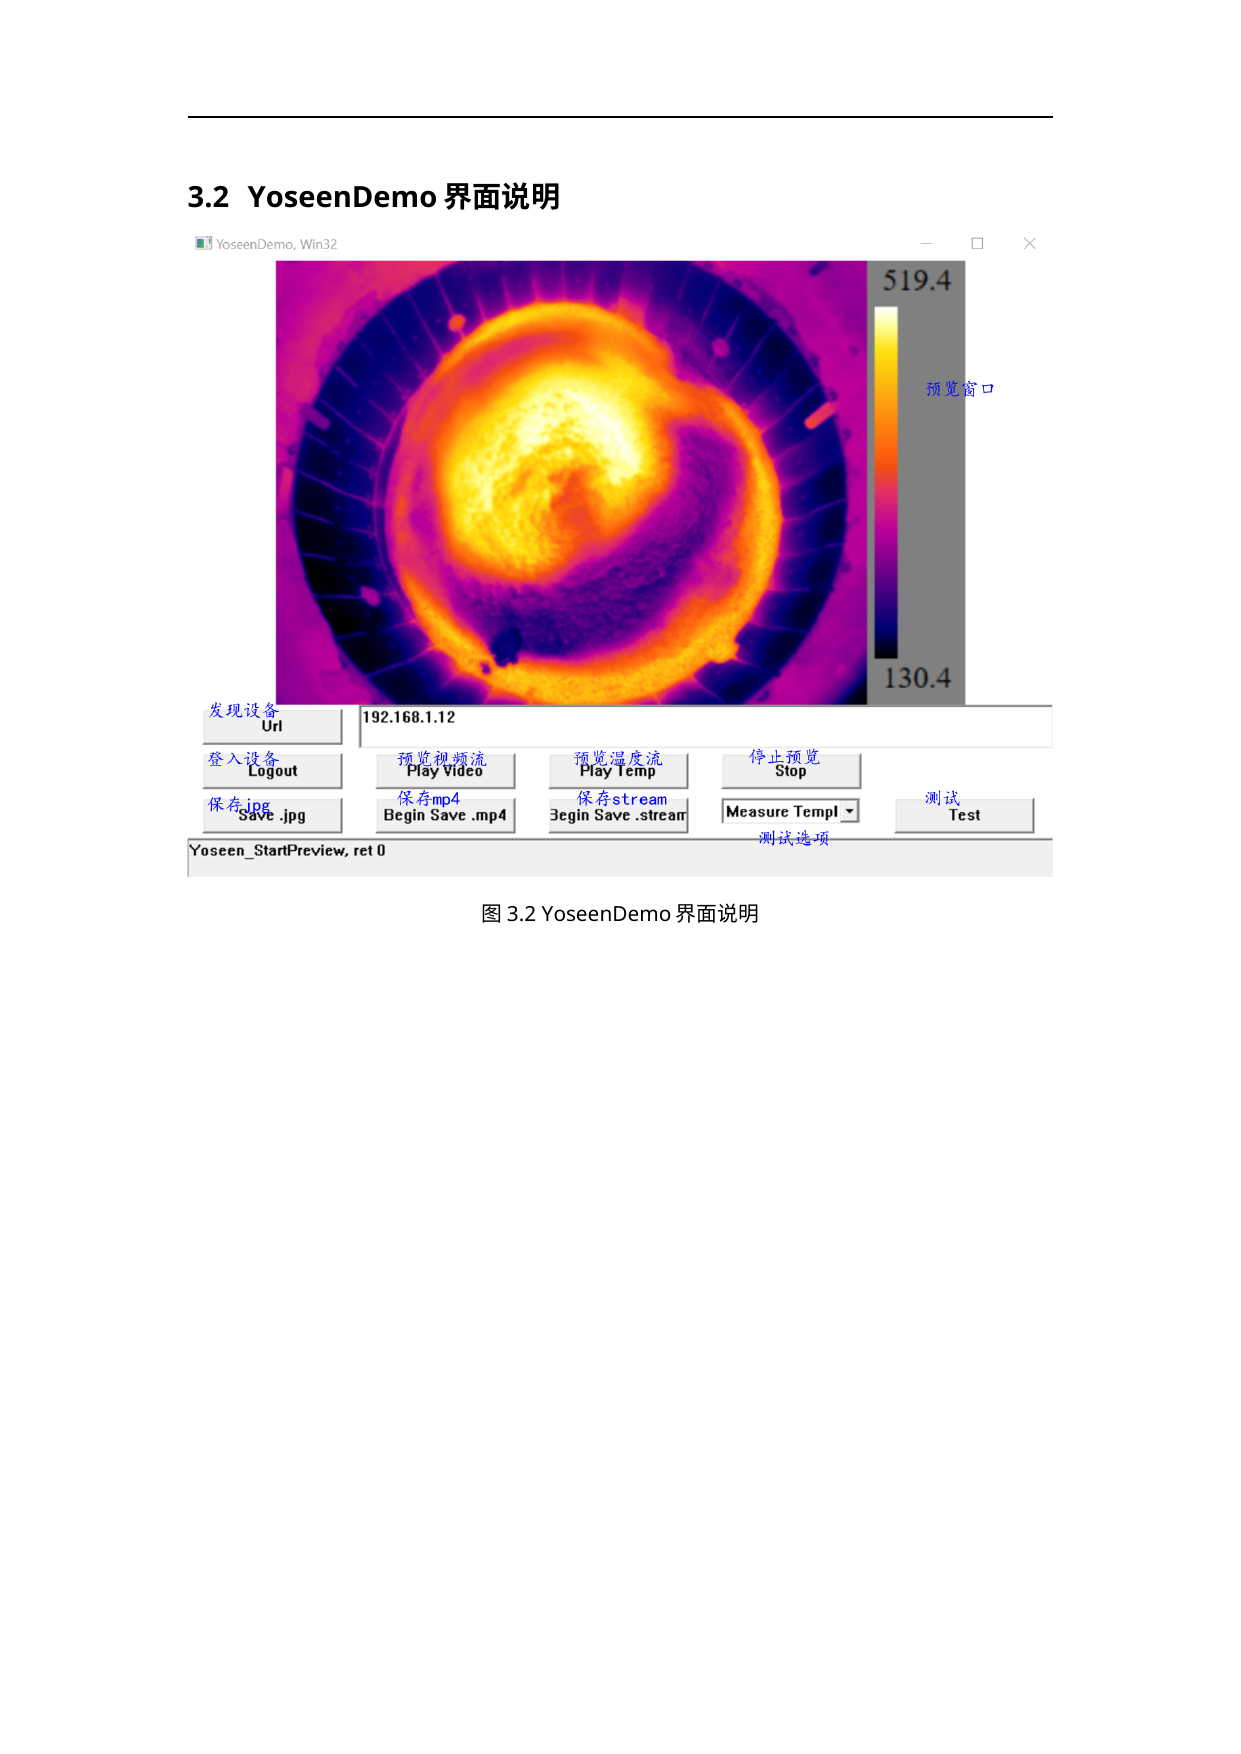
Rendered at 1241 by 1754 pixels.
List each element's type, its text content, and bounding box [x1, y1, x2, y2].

text 图3.2 YoseenDemo界面说明 [187, 896, 1053, 928]
subtitle YoseenDemo界面说明 [187, 162, 1053, 227]
picture [187, 227, 1053, 877]
